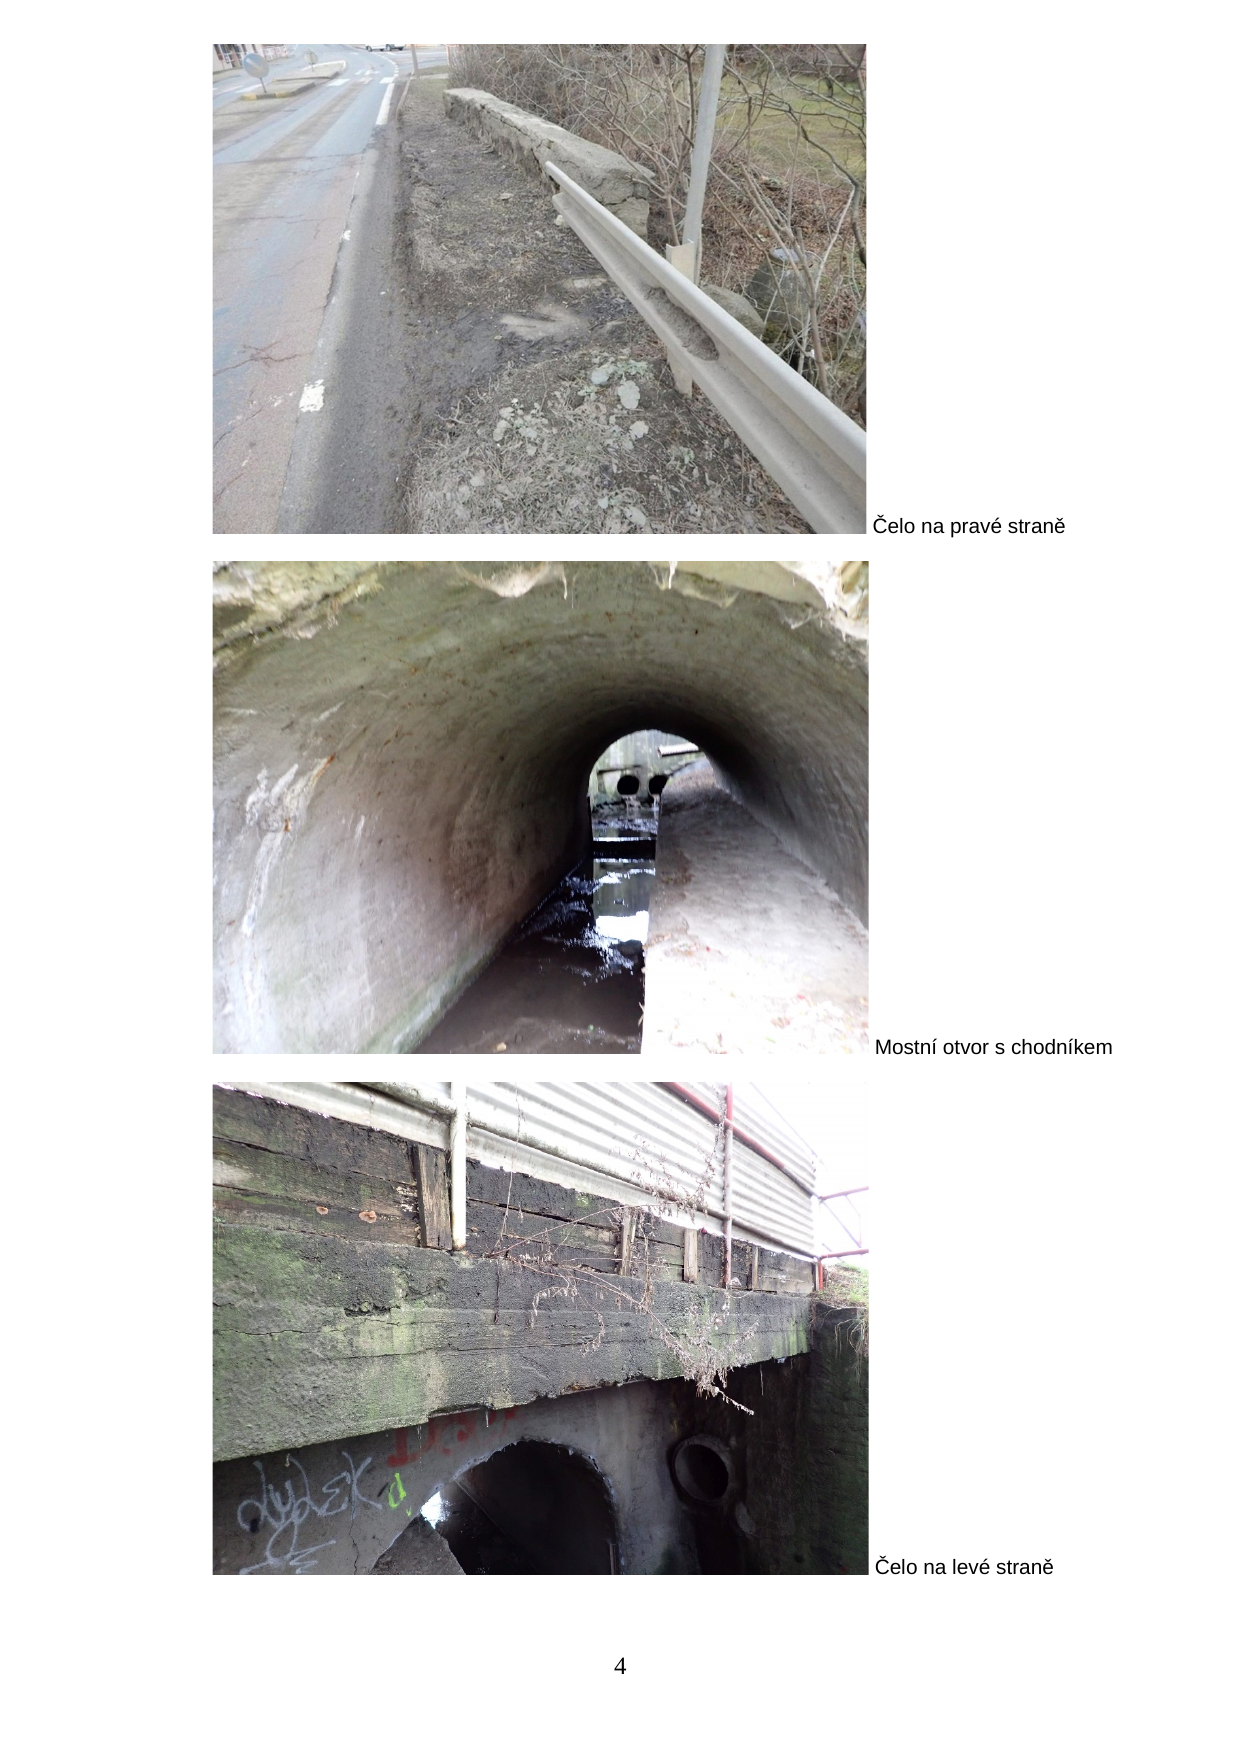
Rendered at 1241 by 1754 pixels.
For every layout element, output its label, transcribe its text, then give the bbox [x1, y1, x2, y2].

picture [212, 1082, 869, 1575]
picture [212, 44, 867, 534]
picture [212, 561, 869, 1054]
